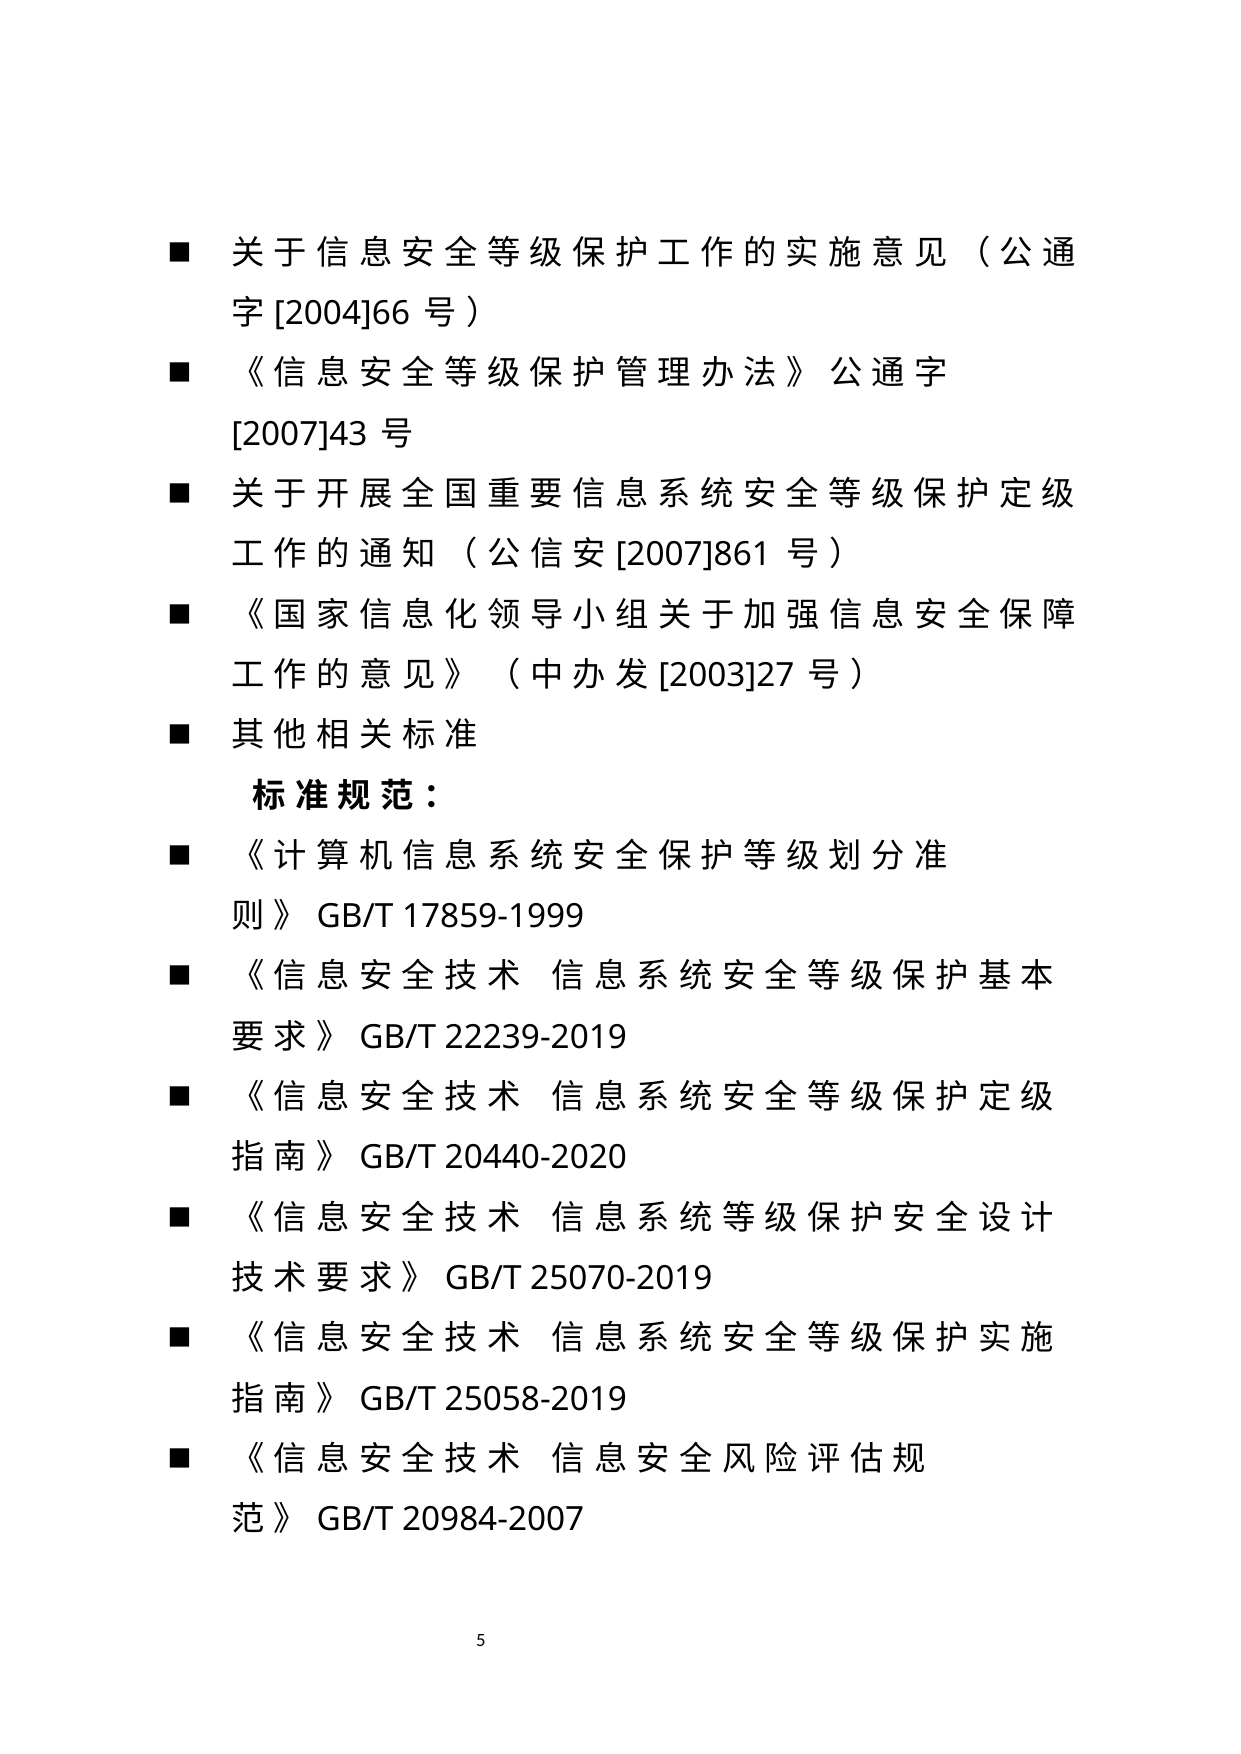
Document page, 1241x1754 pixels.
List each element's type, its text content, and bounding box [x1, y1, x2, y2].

list 《信息安全技术 信息系统安全等级保护基本要求》GB/T 22239-2019 [167, 943, 1085, 1064]
list 《国家信息化领导小组关于加强信息安全保障工作的意见》（中办发[2003]27号） [167, 581, 1085, 702]
list 《信息安全技术 信息系统安全等级保护实施指南》GB/T 25058-2019 [167, 1305, 1085, 1426]
list 其他相关标准 [167, 702, 1085, 762]
list 《信息安全技术 信息安全风险评估规范》GB/T 20984-2007 [167, 1426, 1085, 1546]
list 《信息安全技术 信息系统安全等级保护定级指南》GB/T 20440-2020 [167, 1064, 1085, 1184]
list 《信息安全等级保护管理办法》公通字[2007]43号 [167, 340, 1085, 461]
list 关于开展全国重要信息系统安全等级保护定级工作的通知（公信安[2007]861号） [167, 461, 1085, 581]
list 《计算机信息系统安全保护等级划分准则》GB/T 17859-1999 [167, 823, 1085, 943]
list 《信息安全技术 信息系统等级保护安全设计技术要求》GB/T 25070-2019 [167, 1184, 1085, 1305]
text 标准规范： [167, 762, 1085, 823]
list 关于信息安全等级保护工作的实施意见（公通字[2004]66号） [167, 219, 1085, 340]
